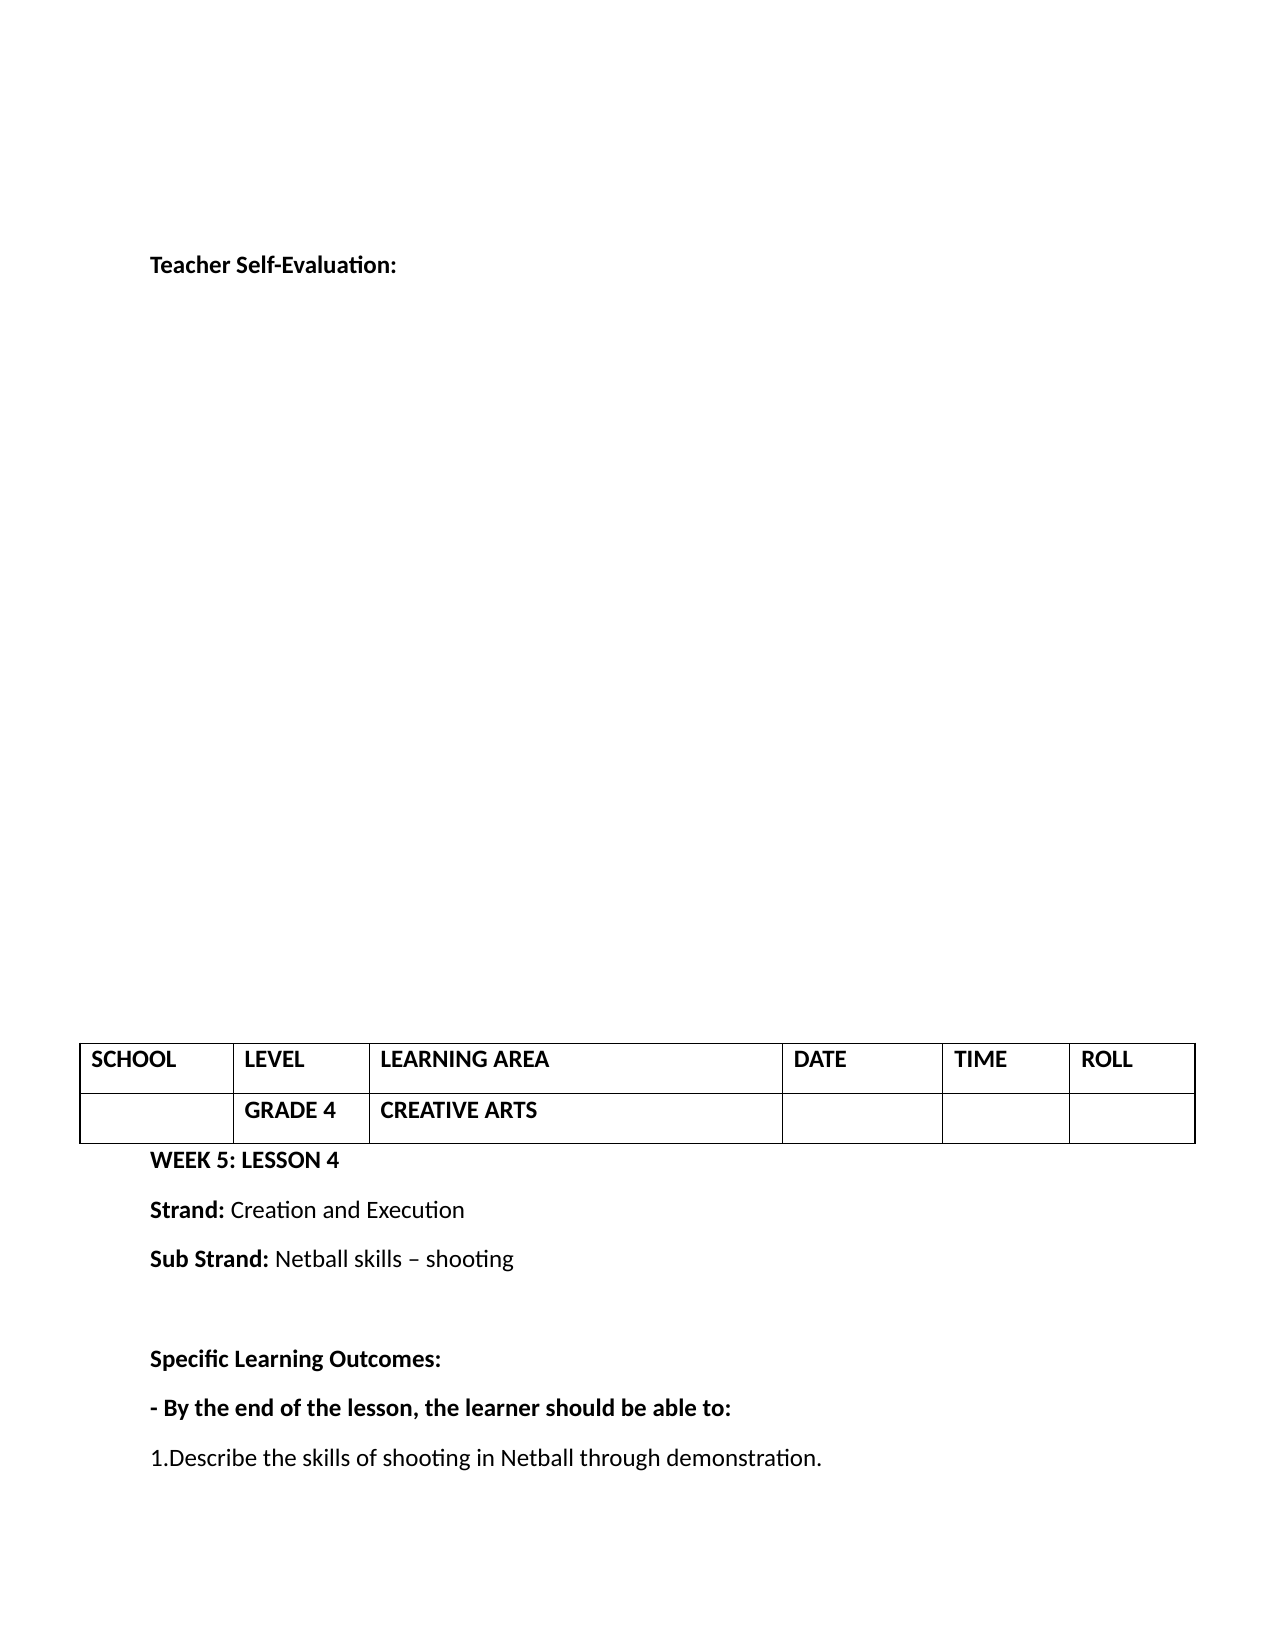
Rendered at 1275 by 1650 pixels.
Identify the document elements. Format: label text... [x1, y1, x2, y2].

text Teacher Self-Evaluation: [150, 249, 1125, 280]
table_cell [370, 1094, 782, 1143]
text Specific Learning Outcomes: [150, 1343, 1125, 1373]
text - By the end of the lesson, the learner should be able to: [150, 1392, 1125, 1423]
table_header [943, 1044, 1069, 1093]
text Sub Strand: Netball skills – shooting [150, 1243, 1125, 1274]
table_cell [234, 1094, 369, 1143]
text WEEK 5: LESSON 4 [150, 1144, 1125, 1175]
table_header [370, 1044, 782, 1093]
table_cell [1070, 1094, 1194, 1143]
text 1.Describe the skills of shooting in Netball through demonstration. [150, 1442, 1125, 1472]
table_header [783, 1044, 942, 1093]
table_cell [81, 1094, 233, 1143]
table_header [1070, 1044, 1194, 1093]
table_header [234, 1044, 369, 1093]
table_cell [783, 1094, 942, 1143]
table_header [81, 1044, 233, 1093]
text Strand: Creation and Execution [150, 1194, 1125, 1224]
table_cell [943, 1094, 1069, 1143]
